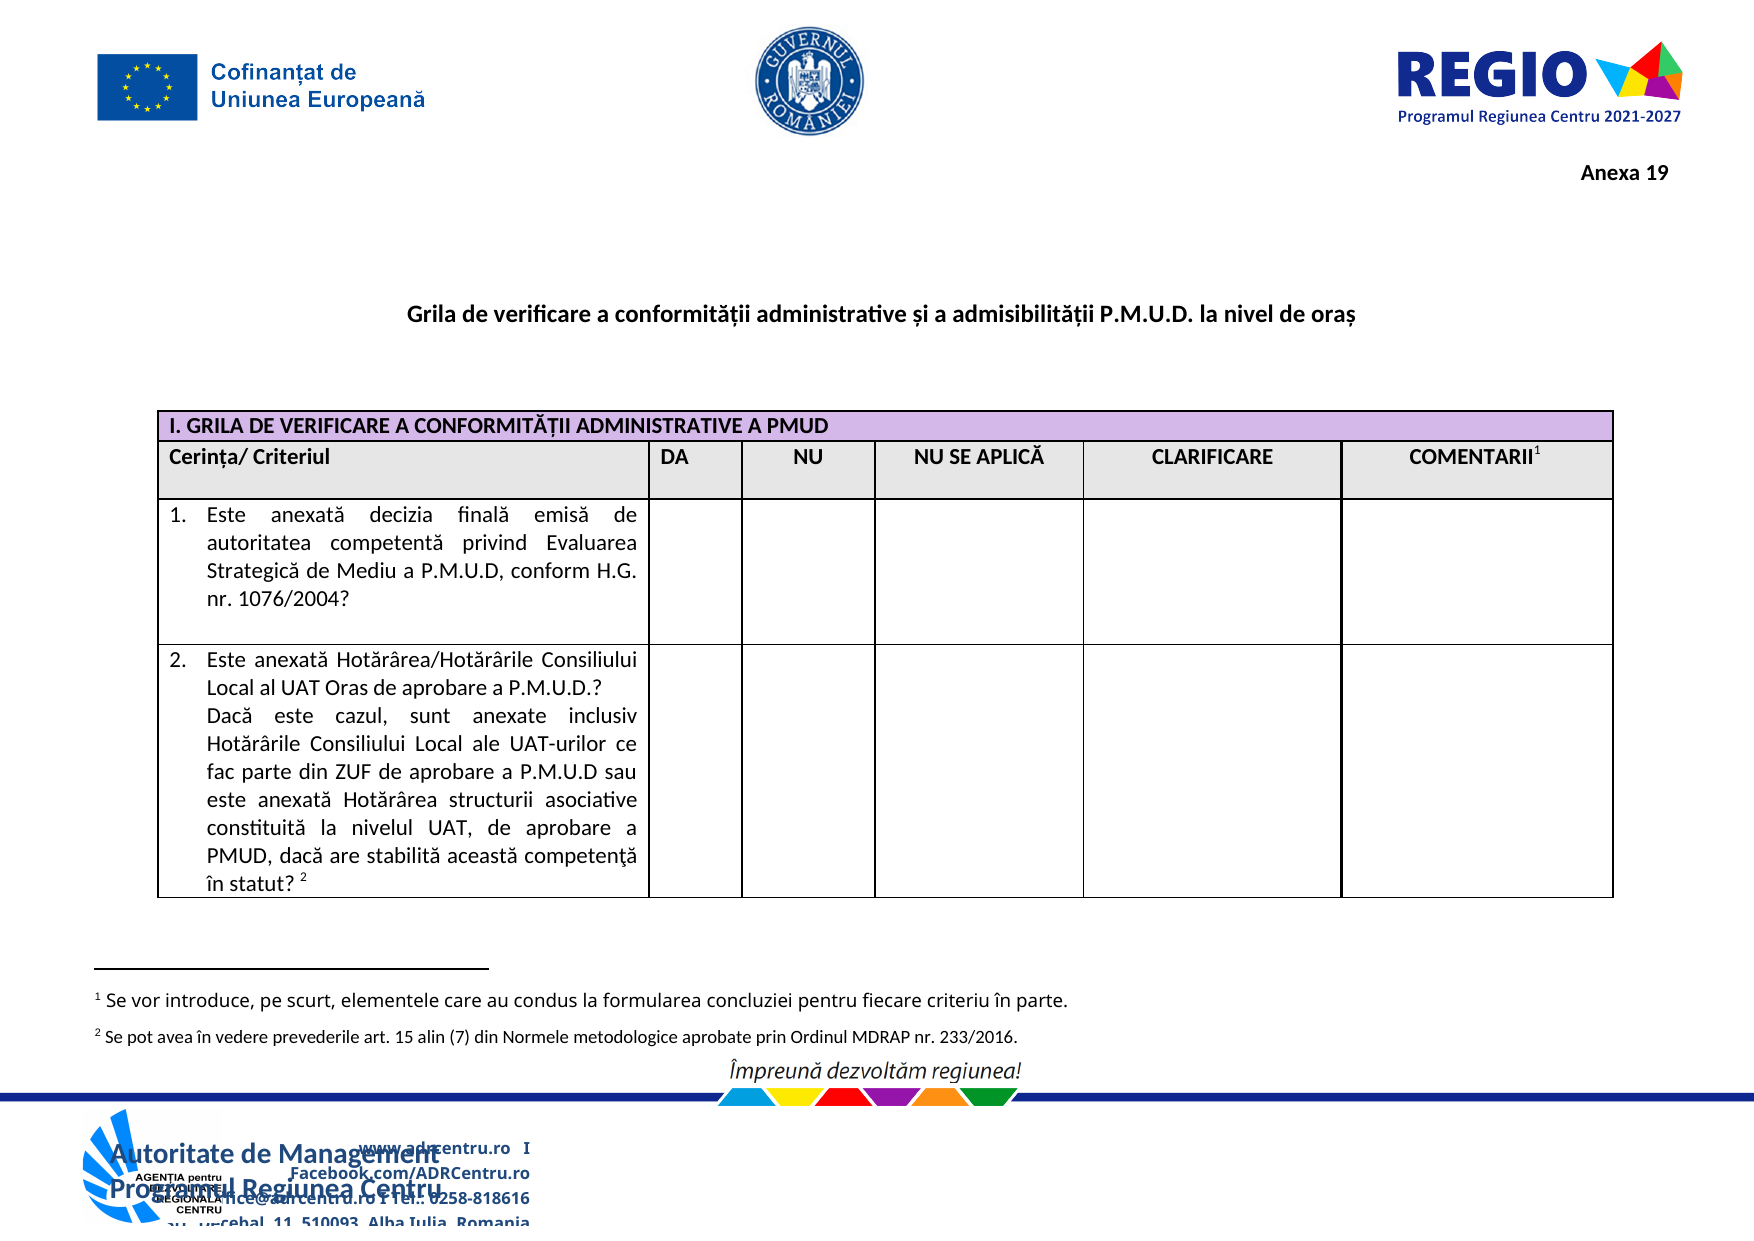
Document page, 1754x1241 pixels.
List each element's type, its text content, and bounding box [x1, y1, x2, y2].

picture [1398, 41, 1683, 125]
table_cell [1343, 645, 1612, 897]
table_cell [1343, 500, 1612, 644]
table_cell Este anexată decizia finală emisă de autoritatea competentă privind Evaluarea Strategică de Mediu a P.M.U.D, conform H.G. nr. 1076/2004? [159, 500, 648, 644]
table_cell [876, 500, 1083, 644]
table_cell [743, 645, 874, 897]
table_cell [876, 645, 1083, 897]
table_cell COMENTARII [1343, 442, 1612, 498]
table_cell [1084, 500, 1340, 644]
picture [0, 1088, 731, 1106]
table_cell Este anexată Hotărârea/Hotărârile Consiliului Local al UAT Oras de aprobare a P.M.U.D.? Dacă este cazul, sunt anexate inclusiv Hotărârile Consiliului Local ale UAT-urilor ce fac parte din ZUF de aprobare a P.M.U.D sau este anexată Hotărârea structurii asociative constituită la nivelul UAT, de aprobare a PMUD, dacă are stabilită această competenţă în statut? [159, 645, 648, 897]
picture [82, 1109, 222, 1223]
table_cell NU [743, 442, 874, 498]
picture [716, 1057, 1035, 1083]
table_cell [650, 645, 741, 897]
table_cell NU SE APLICĂ [876, 442, 1083, 498]
text Grila de verificare a conformităţii administrative și a admisibilităţii P.M.U.D. la nivel de oraș [94, 298, 1668, 328]
picture [763, 1088, 1754, 1106]
text Anexa 19 [94, 158, 1668, 186]
table_cell [743, 500, 874, 644]
picture [93, 50, 452, 125]
table_cell DA [650, 442, 741, 498]
table_cell [1084, 645, 1340, 897]
table_header I. GRILA DE VERIFICARE A CONFORMITĂȚII ADMINISTRATIVE A PMUD [159, 412, 1612, 440]
picture [735, 0, 880, 154]
table_cell [650, 500, 741, 644]
table_cell CLARIFICARE [1084, 442, 1340, 498]
table_cell Cerinţa/ Criteriul [159, 442, 648, 498]
